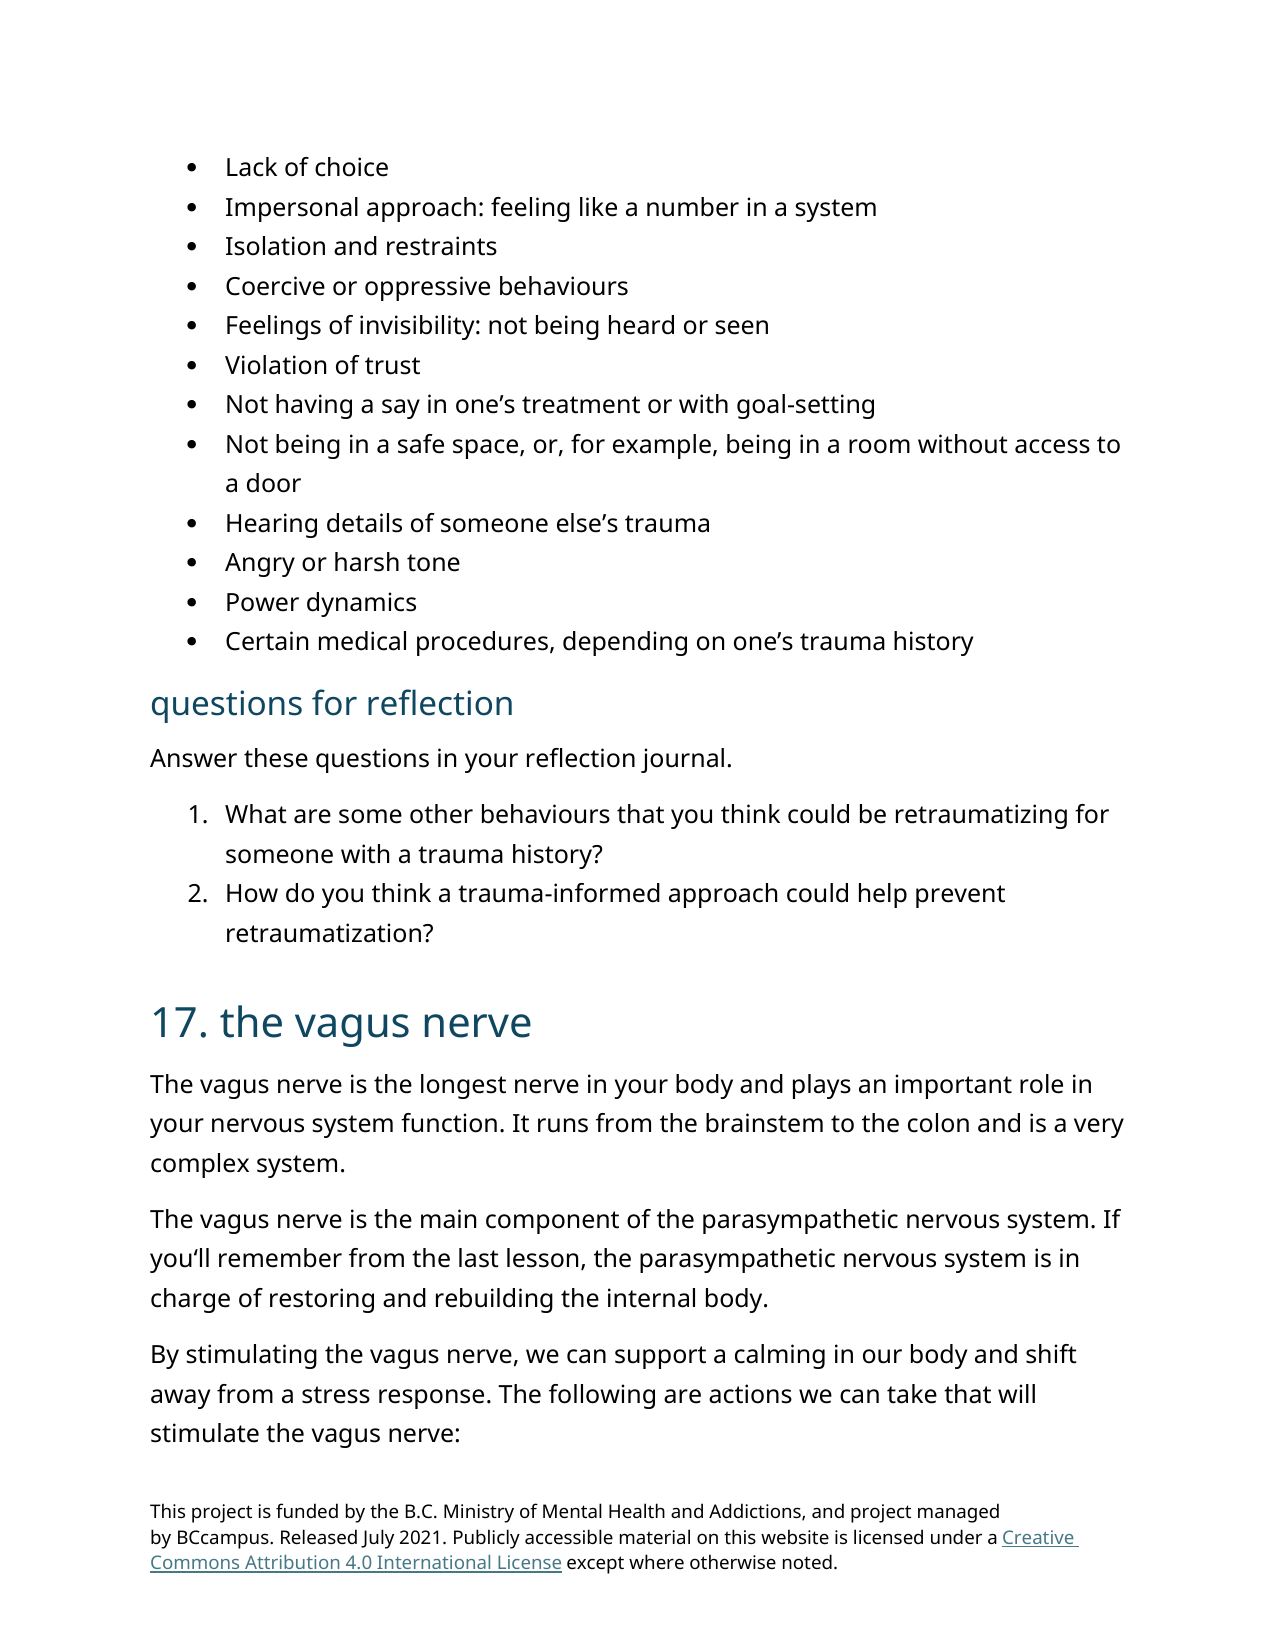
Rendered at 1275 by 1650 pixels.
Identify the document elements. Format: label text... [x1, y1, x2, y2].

subtitle 17. the vagus nerve [150, 992, 1125, 1049]
subtitle questions for reflection [150, 680, 1125, 725]
list Impersonal approach: feeling like a number in a system [187, 189, 1125, 223]
list What are some other behaviours that you think could be retraumatizing for someone with a trauma history? [187, 797, 1125, 871]
list Isolation and restraints [187, 229, 1125, 263]
list Power dynamics [187, 584, 1125, 618]
list Certain medical procedures, depending on one’s trauma history [187, 624, 1125, 658]
list Not being in a safe space, or, for example, being in a room without access to a door [187, 426, 1125, 500]
list Hearing details of someone else’s trauma [187, 505, 1125, 539]
text The vagus nerve is the main component of the parasympathetic nervous system. If you‘ll remember from the last lesson, the parasympathetic nervous system is in charge of restoring and rebuilding the internal body. [150, 1202, 1125, 1315]
list Angry or harsh tone [187, 545, 1125, 579]
list Violation of trust [187, 347, 1125, 381]
text Answer these questions in your reflection journal. [150, 741, 1125, 775]
text The vagus nerve is the longest nerve in your body and plays an important role in your nervous system function. It runs from the brainstem to the colon and is a very complex system. [150, 1067, 1125, 1179]
list Coercive or oppressive behaviours [187, 268, 1125, 302]
text By stimulating the vagus nerve, we can support a calming in our body and shift away from a stress response. The following are actions we can take that will stimulate the vagus nerve: [150, 1337, 1125, 1450]
list How do you think a trauma-informed approach could help prevent retraumatization? [187, 876, 1125, 949]
list Lack of choice [187, 150, 1125, 184]
list Not having a say in one’s treatment or with goal-setting [187, 387, 1125, 421]
list Feelings of invisibility: not being heard or seen [187, 308, 1125, 342]
